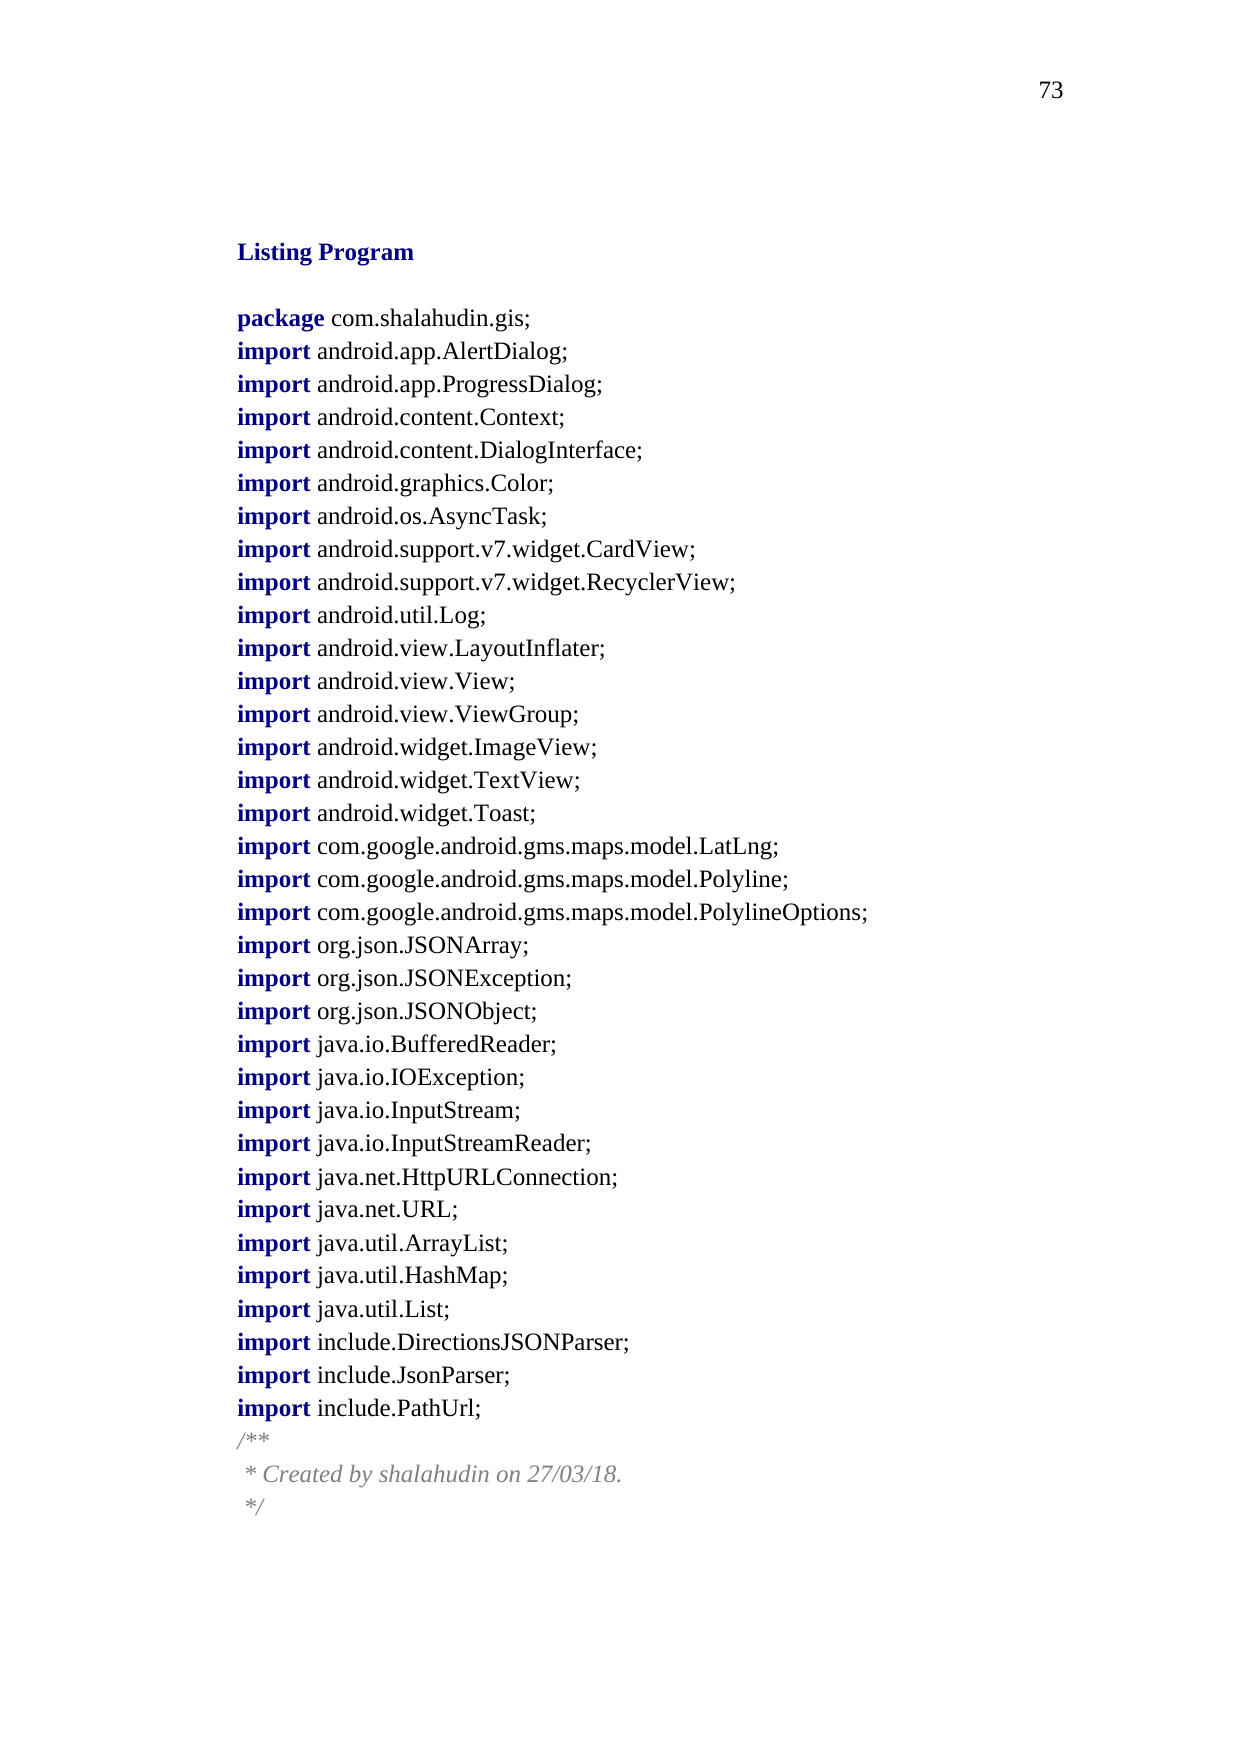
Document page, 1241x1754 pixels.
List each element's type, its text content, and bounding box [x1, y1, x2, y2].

text import android.content.DialogInterface; [237, 435, 1063, 464]
text import android.support.v7.widget.CardView; [237, 534, 1063, 563]
text import com.google.android.gms.maps.model.PolylineOptions; [237, 897, 1063, 926]
text import org.json.JSONException; [237, 963, 1063, 992]
text import java.net.URL; [237, 1194, 1063, 1223]
text Listing Program [237, 237, 1063, 266]
text import include.PathUrl; [237, 1393, 1063, 1421]
text import android.os.AsyncTask; [237, 501, 1063, 530]
text import android.widget.TextView; [237, 765, 1063, 794]
text import java.util.ArrayList; [237, 1228, 1063, 1256]
text import com.google.android.gms.maps.model.LatLng; [237, 831, 1063, 860]
text import android.graphics.Color; [237, 468, 1063, 497]
text import java.net.HttpURLConnection; [237, 1162, 1063, 1190]
text import java.io.InputStream; [237, 1096, 1063, 1124]
text import android.view.ViewGroup; [237, 699, 1063, 728]
text import java.io.BufferedReader; [237, 1029, 1063, 1058]
text import include.JsonParser; [237, 1360, 1063, 1388]
text import android.util.Log; [237, 600, 1063, 629]
text import android.app.ProgressDialog; [237, 369, 1063, 398]
text import android.app.AlertDialog; [237, 336, 1063, 365]
text import android.widget.ImageView; [237, 732, 1063, 761]
text import android.view.View; [237, 666, 1063, 695]
text import java.util.List; [237, 1294, 1063, 1322]
text import java.io.IOException; [237, 1062, 1063, 1091]
text import org.json.JSONArray; [237, 930, 1063, 959]
text import java.io.InputStreamReader; [237, 1128, 1063, 1157]
text import android.support.v7.widget.RecyclerView; [237, 567, 1063, 596]
text package com.shalahudin.gis; [237, 303, 1063, 332]
text import com.google.android.gms.maps.model.Polyline; [237, 864, 1063, 893]
text import include.DirectionsJSONParser; [237, 1327, 1063, 1355]
text import android.view.LayoutInflater; [237, 633, 1063, 662]
text /** [237, 1426, 1063, 1454]
text import android.widget.Toast; [237, 798, 1063, 827]
text */ [237, 1492, 1063, 1521]
text import org.json.JSONObject; [237, 996, 1063, 1025]
text import android.content.Context; [237, 402, 1063, 431]
text import java.util.HashMap; [237, 1261, 1063, 1289]
text * Created by shalahudin on 27/03/18. [237, 1459, 1063, 1487]
